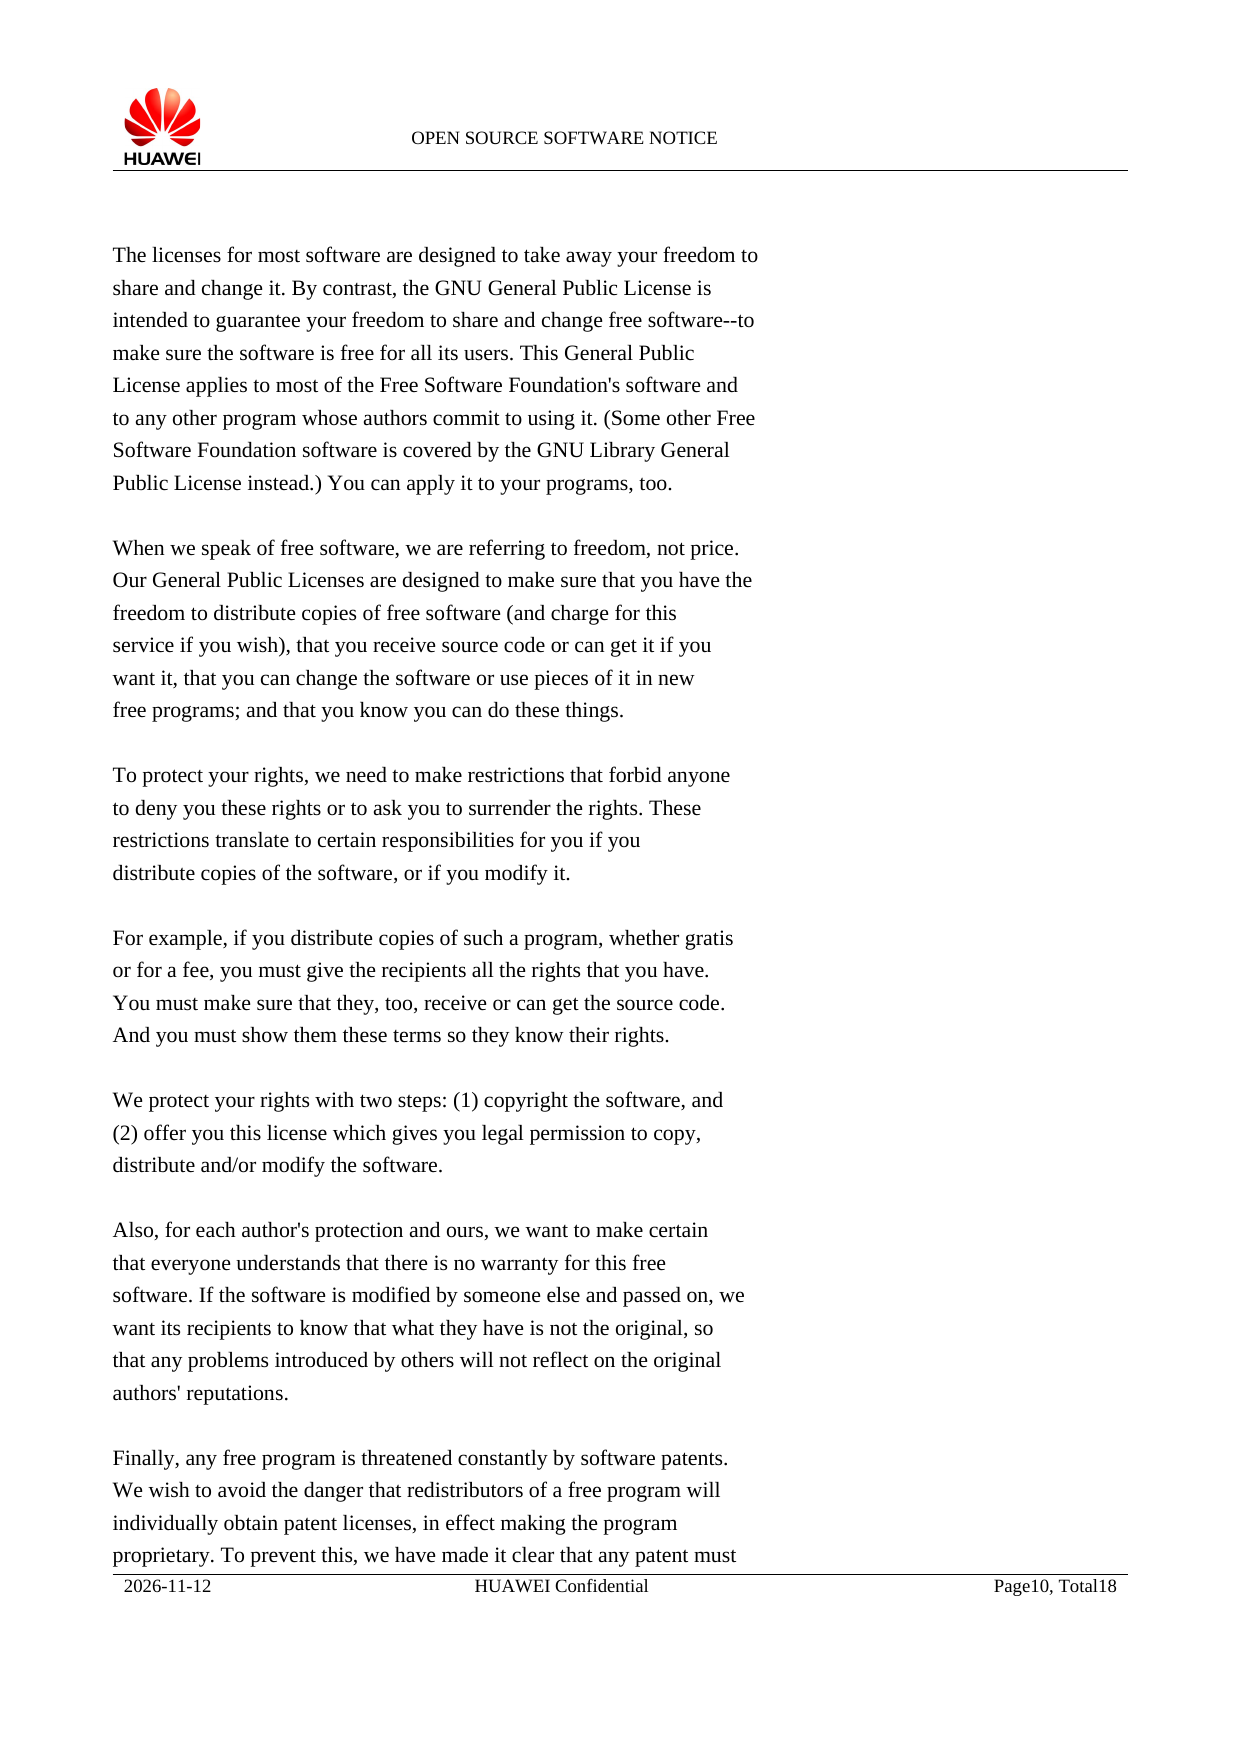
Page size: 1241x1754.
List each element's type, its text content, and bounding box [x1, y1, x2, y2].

picture [124, 88, 201, 165]
